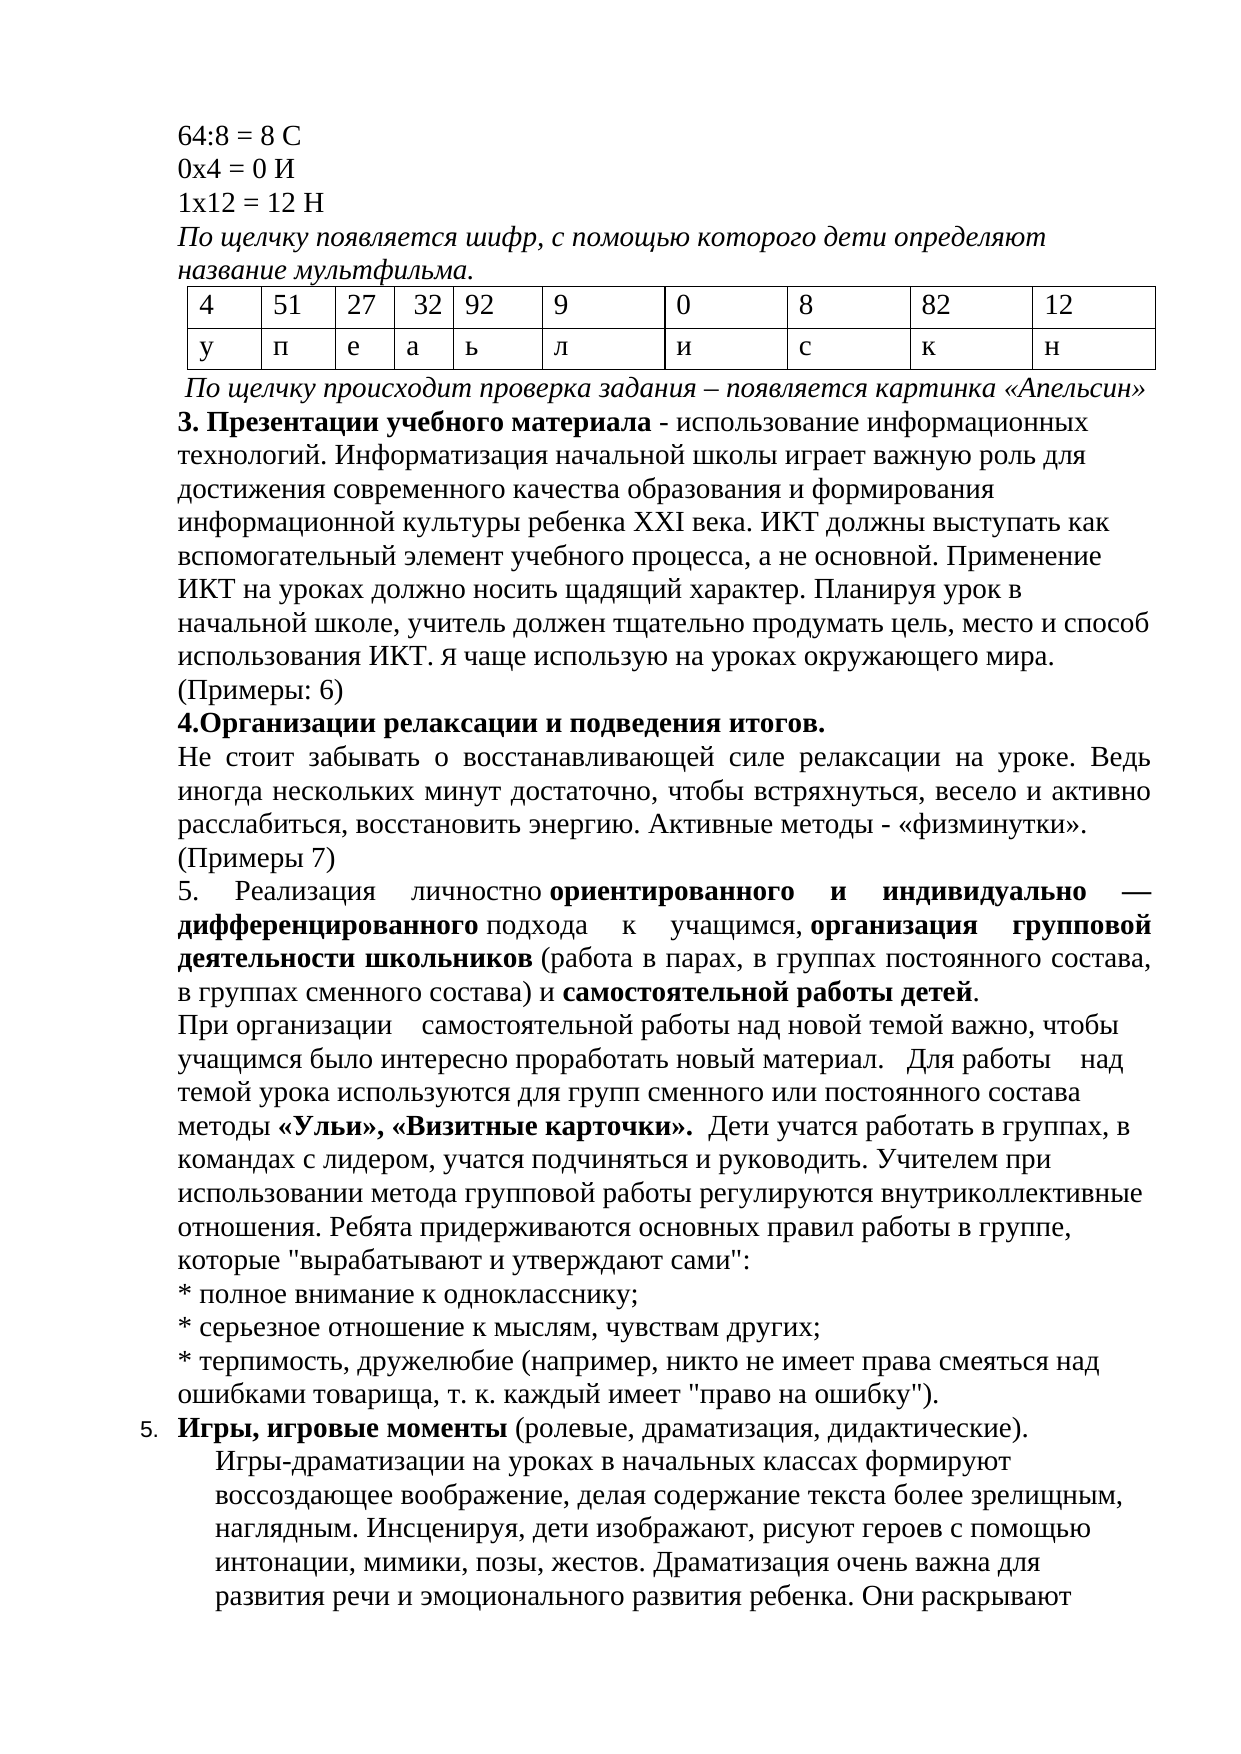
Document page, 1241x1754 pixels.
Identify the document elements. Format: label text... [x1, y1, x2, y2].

text 5. Реализация личностно ориентированного и индивидуально — дифференцированного подхода к учащимся, организация групповой деятельности школьников (работа в парах, в группах постоянного состава, в группах сменного состава) и самостоятельной работы детей. [177, 873, 1152, 1007]
table_cell е [336, 329, 394, 369]
table_header 32 [395, 287, 453, 327]
text По щелчку появляется шифр, с помощью которого дети определяют название мультфильма. [177, 219, 1152, 286]
table_cell п [262, 329, 335, 369]
table_cell к [911, 329, 1032, 369]
table_header 4 [188, 287, 261, 327]
text (Примеры 7) [177, 840, 1152, 873]
table_cell н [1033, 329, 1155, 369]
table_cell и [666, 329, 787, 369]
table_cell а [395, 329, 453, 369]
list Игры, игровые моменты (ролевые, драматизация, дидактические). [140, 1410, 1152, 1443]
table_header 0 [666, 287, 787, 327]
table_header 9 [543, 287, 664, 327]
table_header 8 [788, 287, 910, 327]
text По щелчку происходит проверка задания – появляется картинка «Апельсин» [177, 370, 1152, 404]
text (Примеры: 6) [177, 672, 1152, 706]
table_header 27 [336, 287, 394, 327]
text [215, 1443, 1152, 1611]
table_header 82 [911, 287, 1032, 327]
table_header 92 [454, 287, 542, 327]
text При организации самостоятельной работы над новой темой важно, чтобы учащимся было интересно проработать новый материал. Для работы над темой урока используются для групп сменного или постоянного состава методы «Ульи», «Визитные карточки». Дети учатся работать в группах, в командах с лидером, учатся подчиняться и руководить. Учителем при использовании метода групповой работы регулируются внутриколлективные отношения. Ребята придерживаются основных правил работы в группе, которые "вырабатывают и утверждают сами": * полное внимание к однокласснику; * серьезное отношение к мыслям, чувствам других; * терпимость, дружелюбие (например, никто не имеет права смеяться над ошибками товарища, т. к. каждый имеет "право на ошибку"). [177, 1007, 1152, 1410]
table_cell у [188, 329, 261, 369]
table_cell ь [454, 329, 542, 369]
table_header 51 [262, 287, 335, 327]
text 1х12 = 12 Н [177, 185, 1152, 219]
text 4.Организации релаксации и подведения итогов. [177, 706, 1152, 739]
text 64:8 = 8 С [177, 118, 1152, 152]
table_cell л [543, 329, 664, 369]
text 0х4 = 0 И [177, 152, 1152, 185]
text Не стоит забывать о восстанавливающей силе релаксации на уроке. Ведь иногда нескольких минут достаточно, чтобы встряхнуться, весело и активно расслабиться, восстановить энергию. Активные методы - «физминутки». [177, 739, 1152, 840]
table_header 12 [1033, 287, 1155, 327]
text 3. Презентации учебного материала - использование информационных технологий. Информатизация начальной школы играет важную роль для достижения современного качества образования и формирования информационной культуры ребенка ХХI века. ИКТ должны выступать как вспомогательный элемент учебного процесса, а не основной. Применение ИКТ на уроках должно носить щадящий характер. Планируя урок в начальной школе, учитель должен тщательно продумать цель, место и способ использования ИКТ. Я чаще использую на уроках окружающего мира. [177, 404, 1152, 672]
table_cell с [788, 329, 910, 369]
